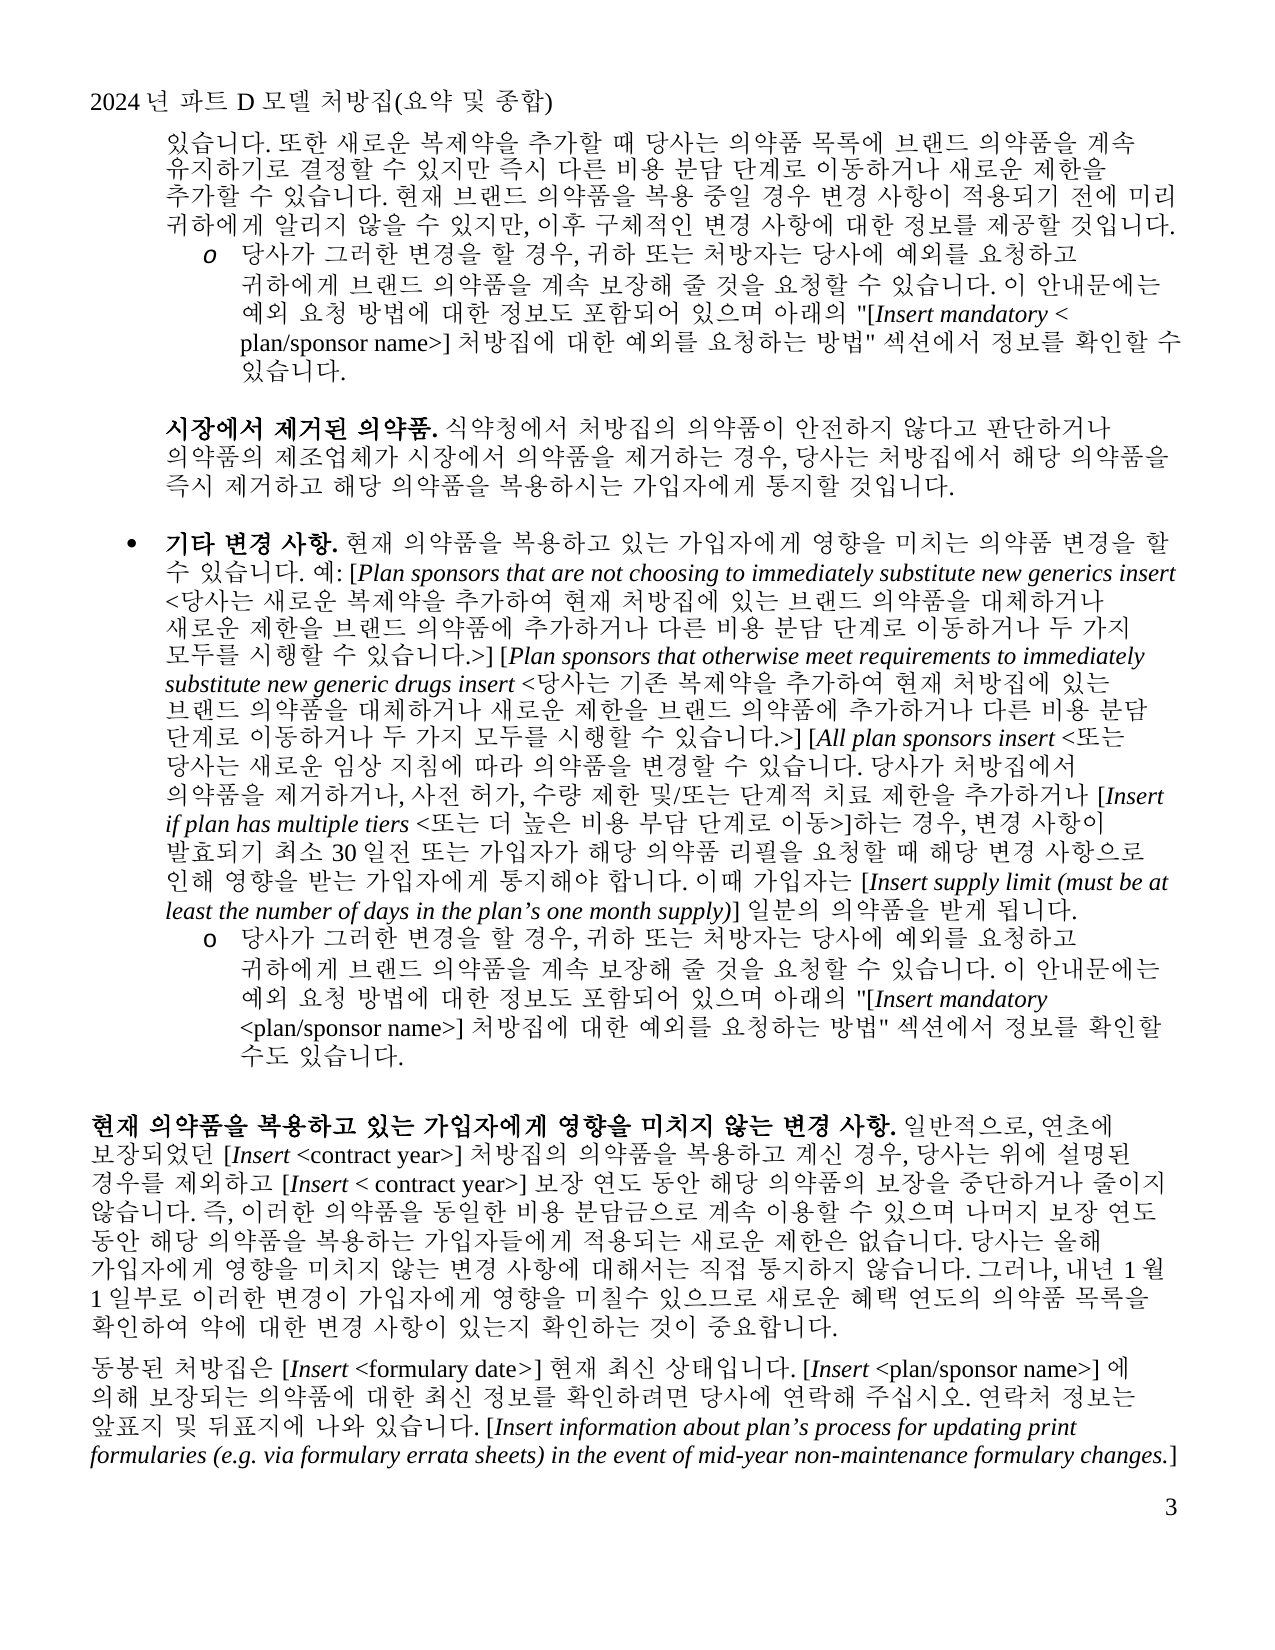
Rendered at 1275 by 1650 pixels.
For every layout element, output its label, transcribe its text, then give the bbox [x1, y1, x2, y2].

list 당사가 그러한 변경을 할 경우, 귀하 또는 처방자는 당사에 예외를 요청하고 귀하에게 브랜드 의약품을 계속 보장해 줄 것을 요청할 수 있습니다. 이 안내문에는 예외 요청 방법에 대한 정보도 포함되어 있으며 아래의 "[Insert mandatory < plan/sponsor name>] 처방집에 대한 예외를 요청하는 방법" 섹션에서 정보를 확인할 수 있습니다. [202, 240, 1185, 386]
text 현재 의약품을 복용하고 있는 가입자에게 영향을 미치지 않는 변경 사항. 일반적으로, 연초에 보장되었던 [Insert <contract year>] 처방집의 의약품을 복용하고 계신 경우, 당사는 위에 설명된 경우를 제외하고 [Insert < contract year>] 보장 연도 동안 해당 의약품의 보장을 중단하거나 줄이지 않습니다. 즉, 이러한 의약품을 동일한 비용 분담금으로 계속 이용할 수 있으며 나머지 보장 연도 동안 해당 의약품을 복용하는 가입자들에게 적용되는 새로운 제한은 없습니다. 당사는 올해 가입자에게 영향을 미치지 않는 변경 사항에 대해서는 직접 통지하지 않습니다. 그러나, 내년 1월 1일부로 이러한 변경이 가입자에게 영향을 미칠수 있으므로 새로운 혜택 연도의 의약품 목록을 확인하여 약에 대한 변경 사항이 있는지 확인하는 것이 중요합니다. [90, 1112, 1185, 1342]
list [127, 129, 1185, 240]
list 기타 변경 사항. 현재 의약품을 복용하고 있는 가입자에게 영향을 미치는 의약품 변경을 할 수 있습니다. 예: [Plan sponsors that are not choosing to immediately substitute new generics insert <당사는 새로운 복제약을 추가하여 현재 처방집에 있는 브랜드 의약품을 대체하거나 새로운 제한을 브랜드 의약품에 추가하거나 다른 비용 분담 단계로 이동하거나 두 가지 모두를 시행할 수 있습니다.>] [Plan sponsors that otherwise meet requirements to immediately substitute new generic drugs insert <당사는 기존 복제약을 추가하여 현재 처방집에 있는 브랜드 의약품을 대체하거나 새로운 제한을 브랜드 의약품에 추가하거나 다른 비용 분담 단계로 이동하거나 두 가지 모두를 시행할 수 있습니다.>] [All plan sponsors insert <또는 당사는 새로운 임상 지침에 따라 의약품을 변경할 수 있습니다. 당사가 처방집에서 의약품을 제거하거나, 사전 허가, 수량 제한 및/또는 단계적 치료 제한을 추가하거나 [Insert if plan has multiple tiers <또는 더 높은 비용 부담 단계로 이동>]하는 경우, 변경 사항이 발효되기 최소 30일전 또는 가입자가 해당 의약품 리필을 요청할 때 해당 변경 사항으로 인해 영향을 받는 가입자에게 통지해야 합니다. 이때 가입자는 [Insert supply limit (must be at least the number of days in the plan’s one month supply)] 일분의 의약품을 받게 됩니다. [127, 529, 1185, 924]
list 시장에서 제거된 의약품. 식약청에서 처방집의 의약품이 안전하지 않다고 판단하거나 의약품의 제조업체가 시장에서 의약품을 제거하는 경우, 당사는 처방집에서 해당 의약품을 즉시 제거하고 해당 의약품을 복용하시는 가입자에게 통지할 것입니다. [165, 414, 1185, 501]
text 동봉된 처방집은 [Insert <formulary date>] 현재 최신 상태입니다. [Insert <plan/sponsor name>] 에 의해 보장되는 의약품에 대한 최신 정보를 확인하려면 당사에 연락해 주십시오. 연락처 정보는 앞표지 및 뒤표지에 나와 있습니다. [Insert information about plan’s process for updating print formularies (e.g. via formulary errata sheets) in the event of mid-year non-maintenance formulary changes.] [90, 1354, 1185, 1469]
list 당사가 그러한 변경을 할 경우, 귀하 또는 처방자는 당사에 예외를 요청하고 귀하에게 브랜드 의약품을 계속 보장해 줄 것을 요청할 수 있습니다. 이 안내문에는 예외 요청 방법에 대한 정보도 포함되어 있으며 아래의 "[Insert mandatory <plan/sponsor name>] 처방집에 대한 예외를 요청하는 방법" 섹션에서 정보를 확인할 수도 있습니다. [202, 924, 1185, 1070]
